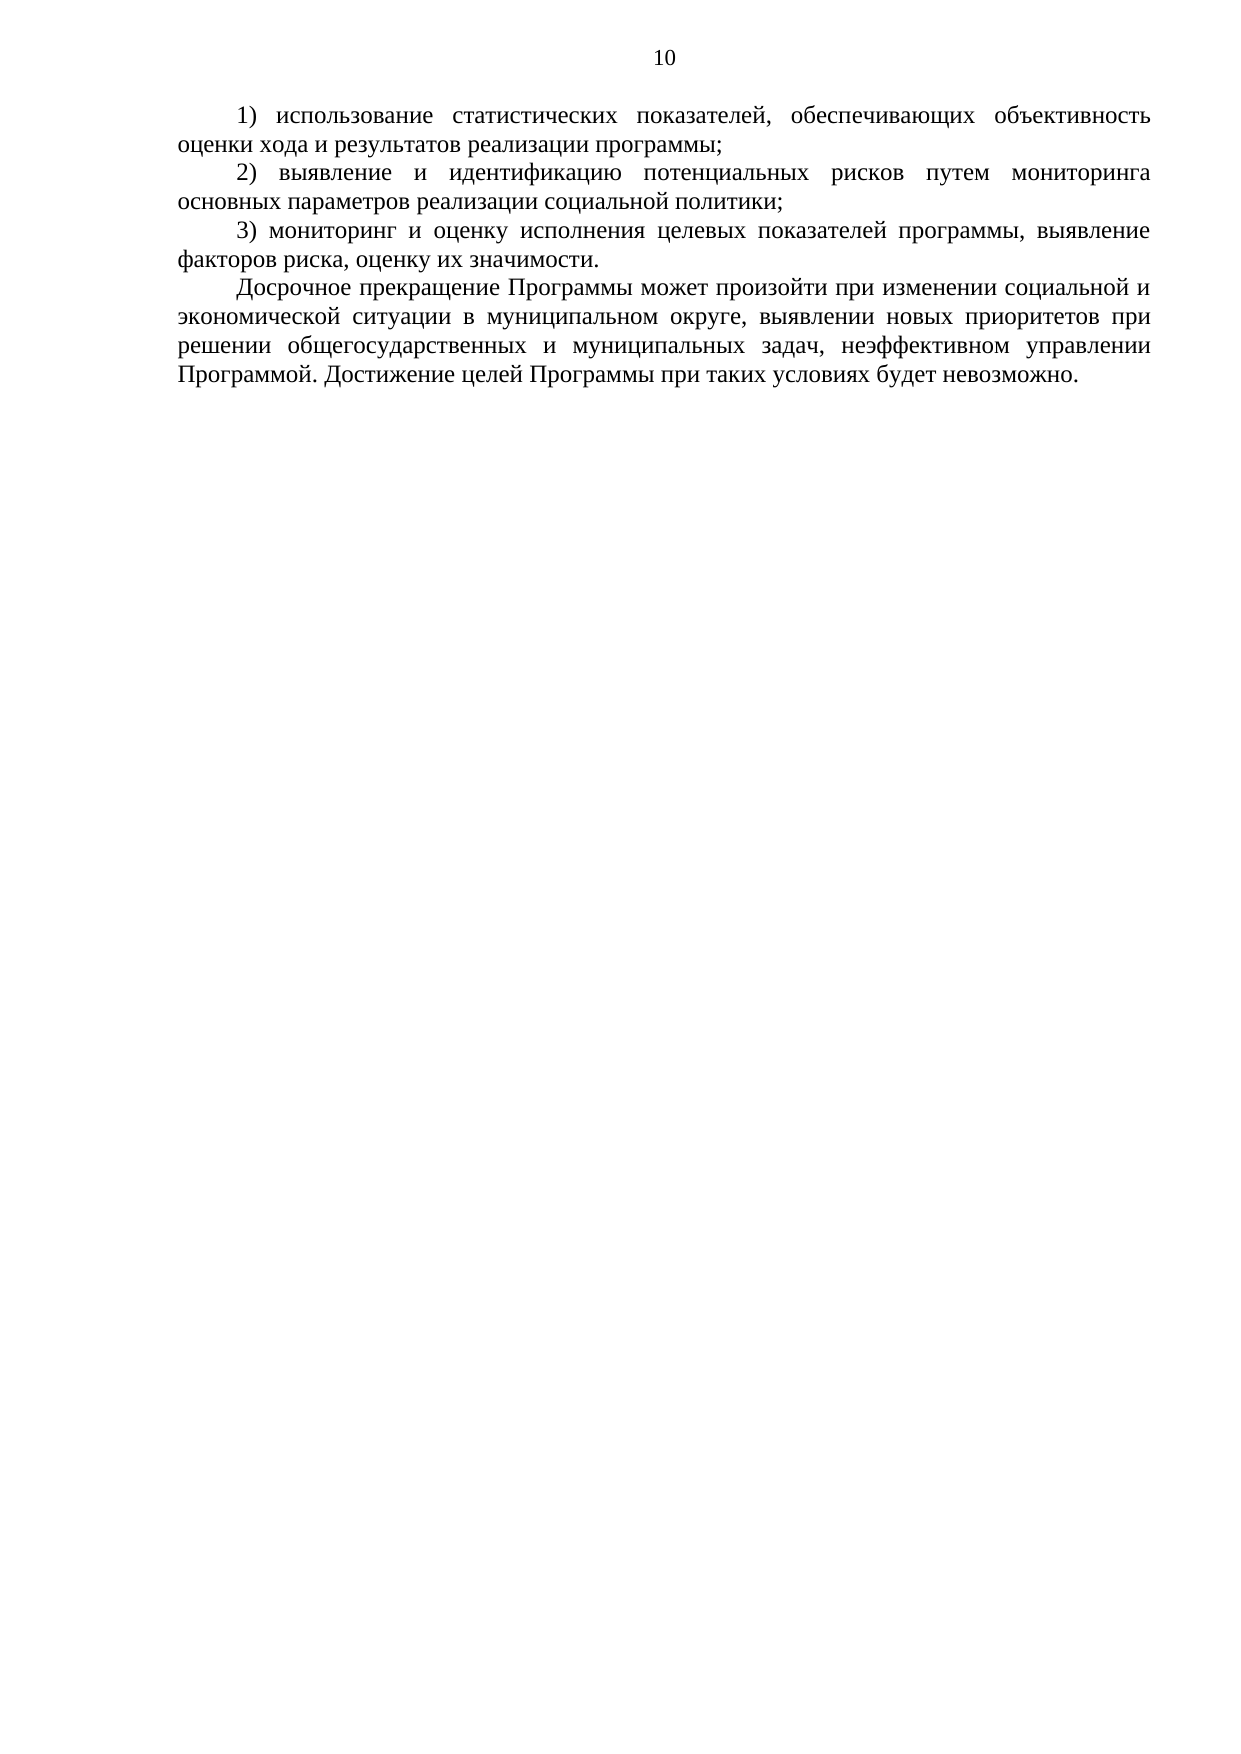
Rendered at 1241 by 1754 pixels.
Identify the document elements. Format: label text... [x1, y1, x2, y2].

text 1) использование статистических показателей, обеспечивающих объективность оценки хода и результатов реализации программы; [177, 100, 1152, 157]
text 3) мониторинг и оценку исполнения целевых показателей программы, выявление факторов риска, оценку их значимости. [177, 215, 1152, 272]
text 2) выявление и идентификацию потенциальных рисков путем мониторинга основных параметров реализации социальной политики; [177, 157, 1152, 215]
text Досрочное прекращение Программы может произойти при изменении социальной и экономической ситуации в муниципальном округе, выявлении новых приоритетов при решении общегосударственных и муниципальных задач, неэффективном управлении Программой. Достижение целей Программы при таких условиях будет невозможно. [177, 272, 1152, 387]
